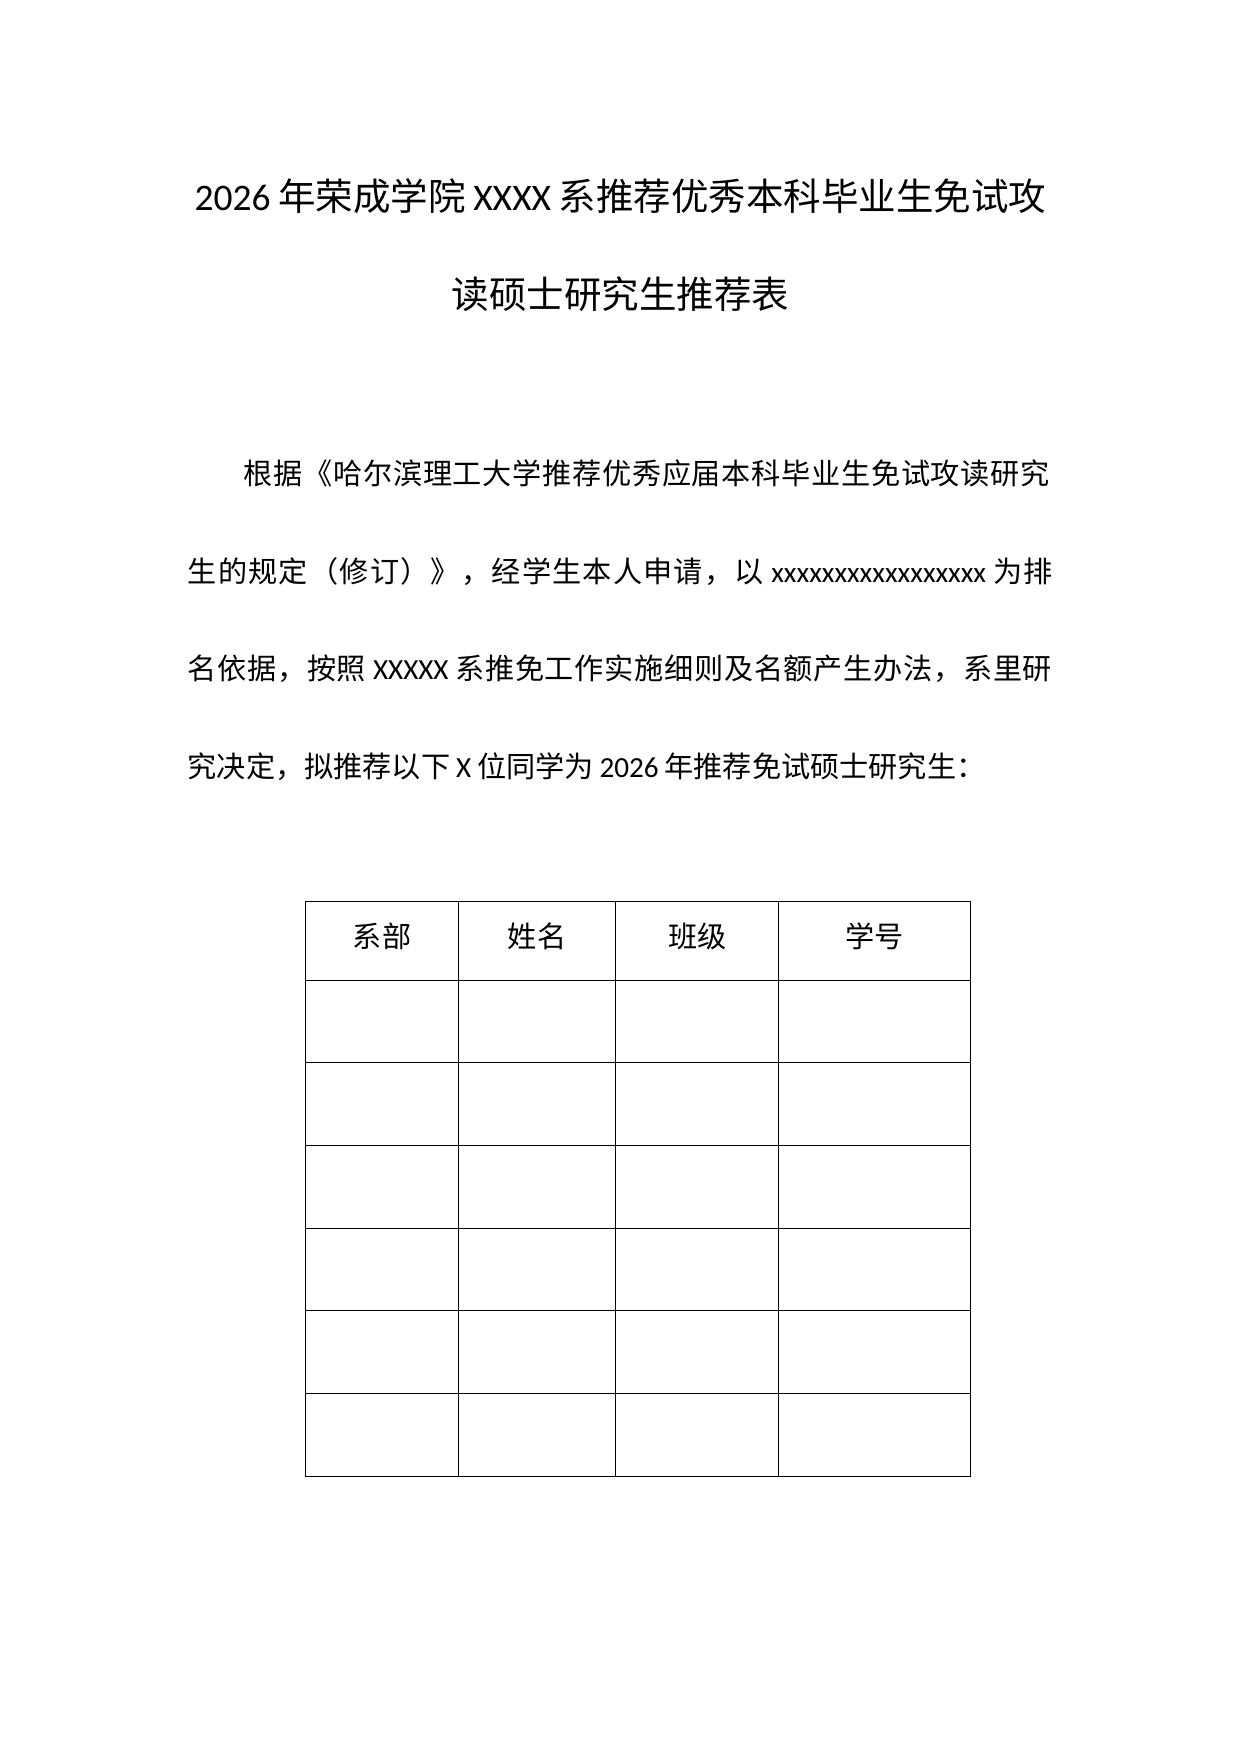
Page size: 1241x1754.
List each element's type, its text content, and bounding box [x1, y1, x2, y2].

table_cell [459, 1229, 615, 1310]
table_header 姓名 [459, 902, 615, 979]
table_cell [779, 981, 970, 1062]
table_header 班级 [616, 902, 778, 979]
table_cell [616, 1146, 778, 1228]
table_cell [459, 1394, 615, 1476]
table_header 系部 [306, 902, 458, 979]
table_cell [306, 1394, 458, 1476]
table_cell [779, 1229, 970, 1310]
table_cell [616, 1394, 778, 1476]
table_cell [306, 1229, 458, 1310]
table_cell [779, 1311, 970, 1393]
table_cell [616, 1229, 778, 1310]
table_cell [306, 1311, 458, 1393]
table_cell [459, 1063, 615, 1145]
text 2026年荣成学院XXXX系推荐优秀本科毕业生免试攻读硕士研究生推荐表 [187, 162, 1053, 324]
table_cell [616, 1311, 778, 1393]
table_cell [306, 1146, 458, 1228]
table_cell [779, 1146, 970, 1228]
table_cell [616, 1063, 778, 1145]
table_cell [779, 1063, 970, 1145]
table_cell [306, 981, 458, 1062]
table_header 学号 [779, 902, 970, 979]
table_cell [616, 981, 778, 1062]
text 根据《哈尔滨理工大学推荐优秀应届本科毕业生免试攻读研究生的规定（修订）》，经学生本人申请，以xxxxxxxxxxxxxxxxx为排名依据，按照XXXXX系推免工作实施细则及名额产生办法，系里研究决定，拟推荐以下X位同学为2026年推荐免试硕士研究生： [187, 439, 1053, 797]
table_cell [459, 981, 615, 1062]
table_cell [779, 1394, 970, 1476]
table_cell [459, 1146, 615, 1228]
table_cell [306, 1063, 458, 1145]
table_cell [459, 1311, 615, 1393]
